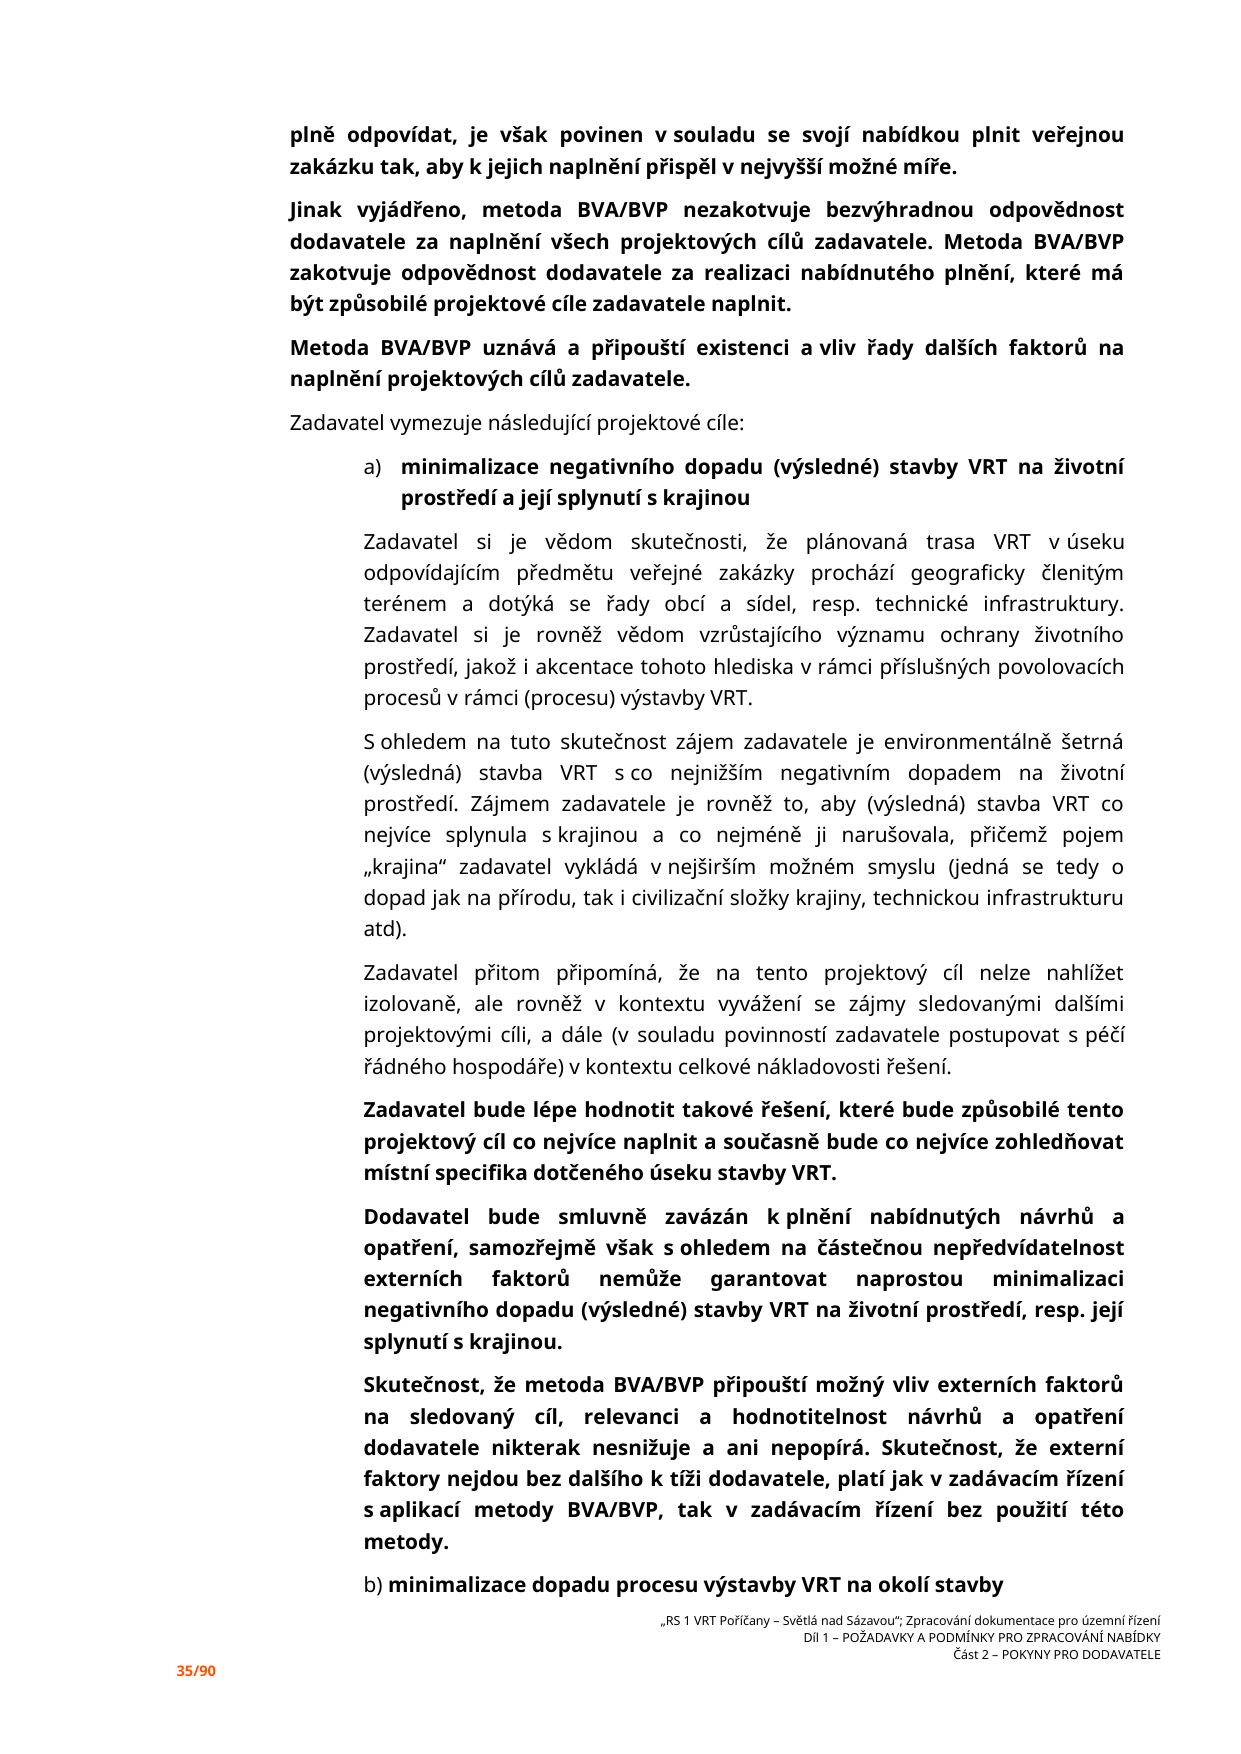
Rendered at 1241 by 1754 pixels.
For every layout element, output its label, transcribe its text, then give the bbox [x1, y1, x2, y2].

text Dodavatel bude smluvně zavázán k plnění nabídnutých návrhů a opatření, samozřejmě však s ohledem na částečnou nepředvídatelnost externích faktorů nemůže garantovat naprostou minimalizaci negativního dopadu (výsledné) stavby VRT na životní prostředí, resp. její splynutí s krajinou. [363, 1202, 1125, 1355]
text b) minimalizace dopadu procesu výstavby VRT na okolí stavby [363, 1571, 1125, 1599]
text Zadavatel přitom připomíná, že na tento projektový cíl nelze nahlížet izolovaně, ale rovněž v kontextu vyvážení se zájmy sledovanými dalšími projektovými cíli, a dále (v souladu povinností zadavatele postupovat s péčí řádného hospodáře) v kontextu celkové nákladovosti řešení. [363, 958, 1125, 1080]
text Jinak vyjádřeno, metoda BVA/BVP nezakotvuje bezvýhradnou odpovědnost dodavatele za naplnění všech projektových cílů zadavatele. Metoda BVA/BVP zakotvuje odpovědnost dodavatele za realizaci nabídnutého plnění, které má být způsobilé projektové cíle zadavatele naplnit. [289, 196, 1125, 318]
text Zadavatel vymezuje následující projektové cíle: [289, 408, 1125, 437]
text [289, 121, 1125, 180]
text Skutečnost, že metoda BVA/BVP připouští možný vliv externích faktorů na sledovaný cíl, relevanci a hodnotitelnost návrhů a opatření dodavatele nikterak nesnižuje a ani nepopírá. Skutečnost, že externí faktory nejdou bez dalšího k tíži dodavatele, platí jak v zadávacím řízení s aplikací metody BVA/BVP, tak v zadávacím řízení bez použití této metody. [363, 1371, 1125, 1555]
list minimalizace negativního dopadu (výsledné) stavby VRT na životní prostředí a její splynutí s krajinou [363, 452, 1125, 512]
text Zadavatel bude lépe hodnotit takové řešení, které bude způsobilé tento projektový cíl co nejvíce naplnit a současně bude co nejvíce zohledňovat místní specifika dotčeného úseku stavby VRT. [363, 1096, 1125, 1187]
list Zadavatel si je vědom skutečnosti, že plánovaná trasa VRT v úseku odpovídajícím předmětu veřejné zakázky prochází geograficky členitým terénem a dotýká se řady obcí a sídel, resp. technické infrastruktury. Zadavatel si je rovněž vědom vzrůstajícího významu ochrany životního prostředí, jakož i akcentace tohoto hlediska v rámci příslušných povolovacích procesů v rámci (procesu) výstavby VRT. [363, 527, 1125, 712]
text Metoda BVA/BVP uznává a připouští existenci a vliv řady dalších faktorů na naplnění projektových cílů zadavatele. [289, 333, 1125, 393]
text S ohledem na tuto skutečnost zájem zadavatele je environmentálně šetrná (výsledná) stavba VRT s co nejnižším negativním dopadem na životní prostředí. Zájmem zadavatele je rovněž to, aby (výsledná) stavba VRT co nejvíce splynula s krajinou a co nejméně ji narušovala, přičemž pojem „krajina“ zadavatel vykládá v nejširším možném smyslu (jedná se tedy o dopad jak na přírodu, tak i civilizační složky krajiny, technickou infrastrukturu atd). [363, 727, 1125, 943]
